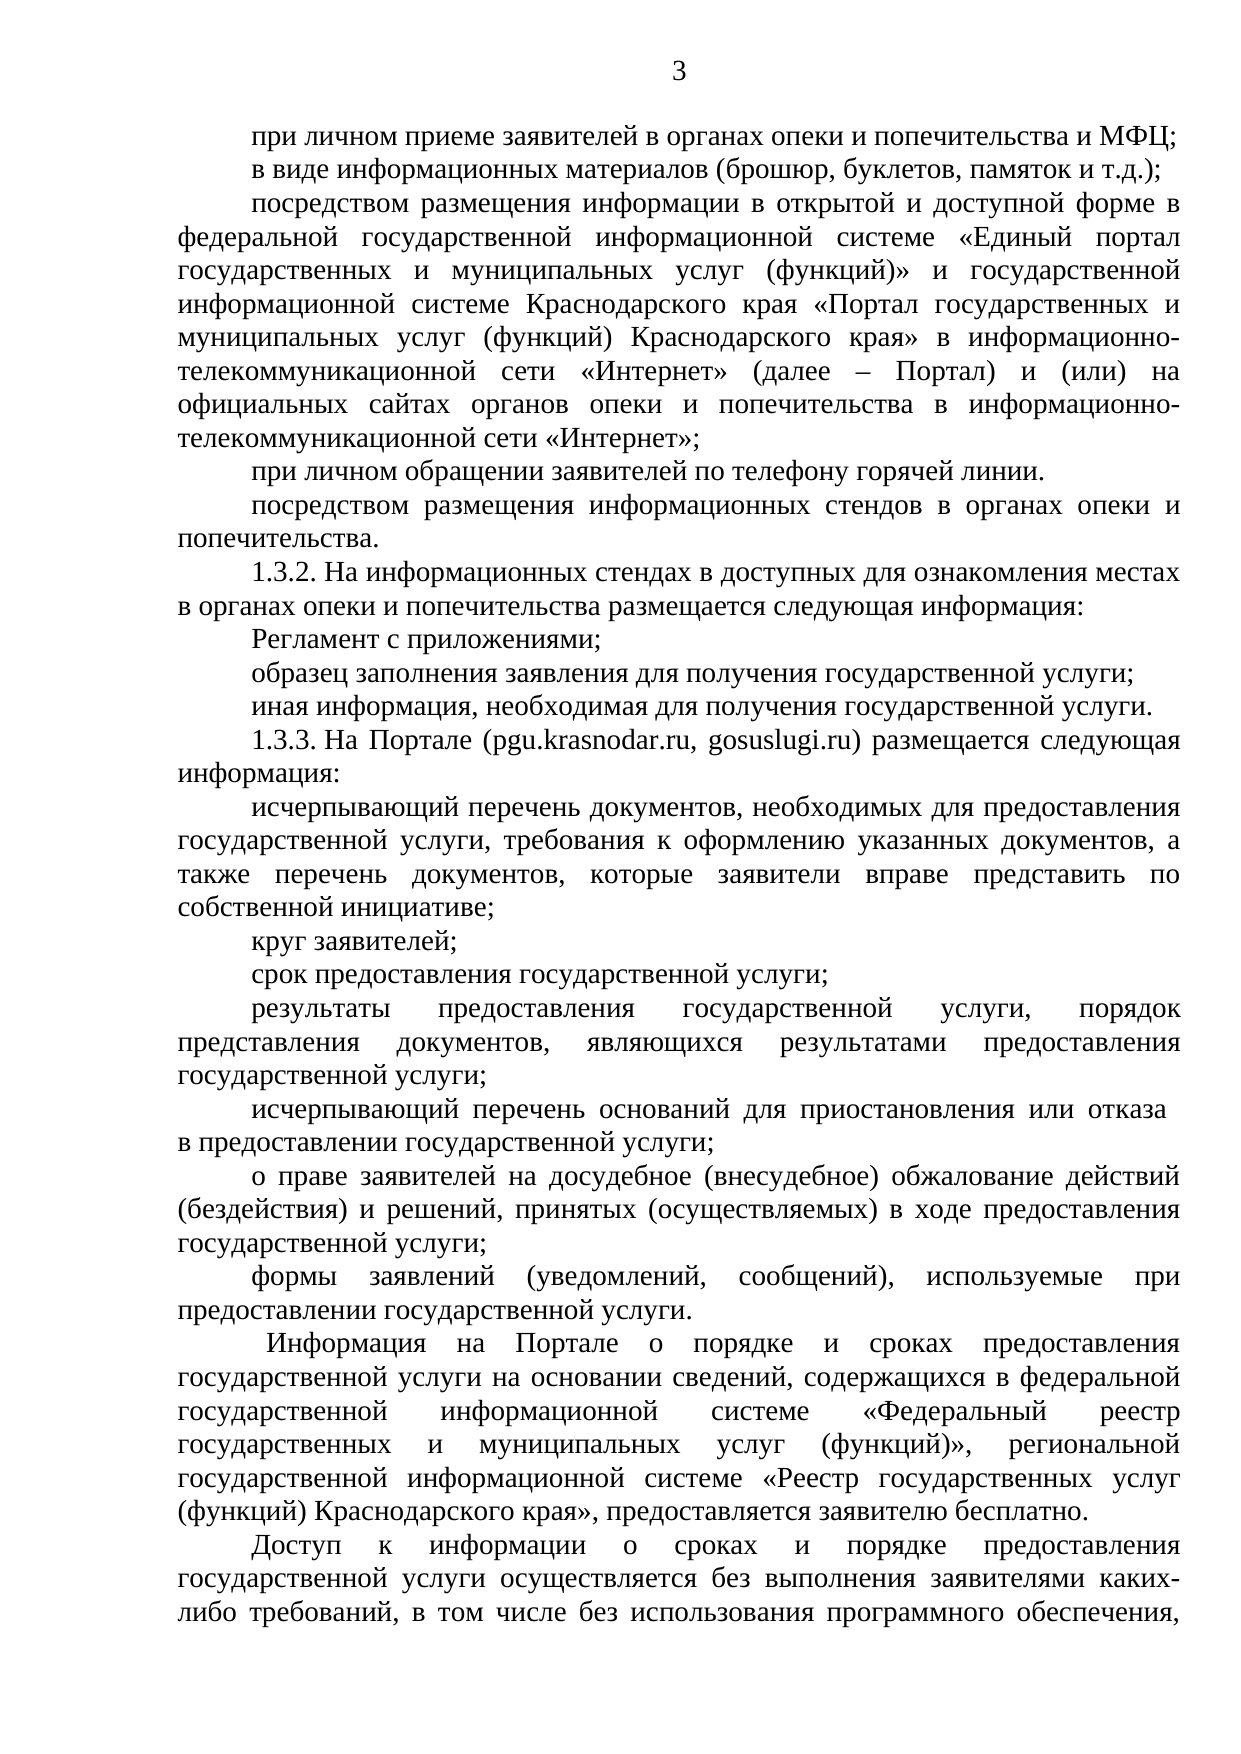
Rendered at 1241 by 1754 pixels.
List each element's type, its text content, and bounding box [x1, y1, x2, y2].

text при личном обращении заявителей по телефону горячей линии. [177, 453, 1181, 487]
text в виде информационных материалов (брошюр, буклетов, памяток и т.д.); [177, 152, 1181, 185]
text Информация на Портале о порядке и сроках предоставления государственной услуги на основании сведений, содержащихся в федеральной государственной информационной системе «Федеральный реестр государственных и муниципальных услуг (функций)», региональной государственной информационной системе «Реестр государственных услуг (функций) Краснодарского края», предоставляется заявителю бесплатно. [177, 1326, 1181, 1527]
text формы заявлений (уведомлений, сообщений), используемые при предоставлении государственной услуги. [177, 1258, 1181, 1326]
text посредством размещения информации в открытой и доступной форме в федеральной государственной информационной системе «Единый портал государственных и муниципальных услуг (функций)» и государственной информационной системе Краснодарского края «Портал государственных и муниципальных услуг (функций) Краснодарского края» в информационно-телекоммуникационной сети «Интернет» (далее – Портал) и (или) на официальных сайтах органов опеки и попечительства в информационно-телекоммуникационной сети «Интернет»; [177, 185, 1181, 453]
text иная информация, необходимая для получения государственной услуги. [177, 688, 1181, 722]
text посредством размещения информационных стендов в органах опеки и попечительства. [177, 487, 1181, 554]
text образец заполнения заявления для получения государственной услуги; [177, 655, 1181, 688]
text результаты предоставления государственной услуги, порядок представления документов, являющихся результатами предоставления государственной услуги; [177, 990, 1181, 1091]
text исчерпывающий перечень документов, необходимых для предоставления государственной услуги, требования к оформлению указанных документов, а также перечень документов, которые заявители вправе представить по собственной инициативе; [177, 789, 1181, 923]
text 1.3.2. На информационных стендах в доступных для ознакомления местах в органах опеки и попечительства размещается следующая информация: [177, 554, 1181, 621]
text круг заявителей; [177, 923, 1181, 957]
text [177, 1527, 1181, 1627]
text исчерпывающий перечень оснований для приостановления или отказа в предоставлении государственной услуги; [177, 1091, 1181, 1158]
text 1.3.3. На Портале (pgu.krasnodar.ru, gosuslugi.ru) размещается следующая информация: [177, 722, 1181, 789]
text при личном приеме заявителей в органах опеки и попечительства и МФЦ; [177, 118, 1181, 152]
text срок предоставления государственной услуги; [177, 957, 1181, 990]
text Регламент с приложениями; [177, 621, 1181, 655]
text о праве заявителей на досудебное (внесудебное) обжалование действий (бездействия) и решений, принятых (осуществляемых) в ходе предоставления государственной услуги; [177, 1158, 1181, 1258]
